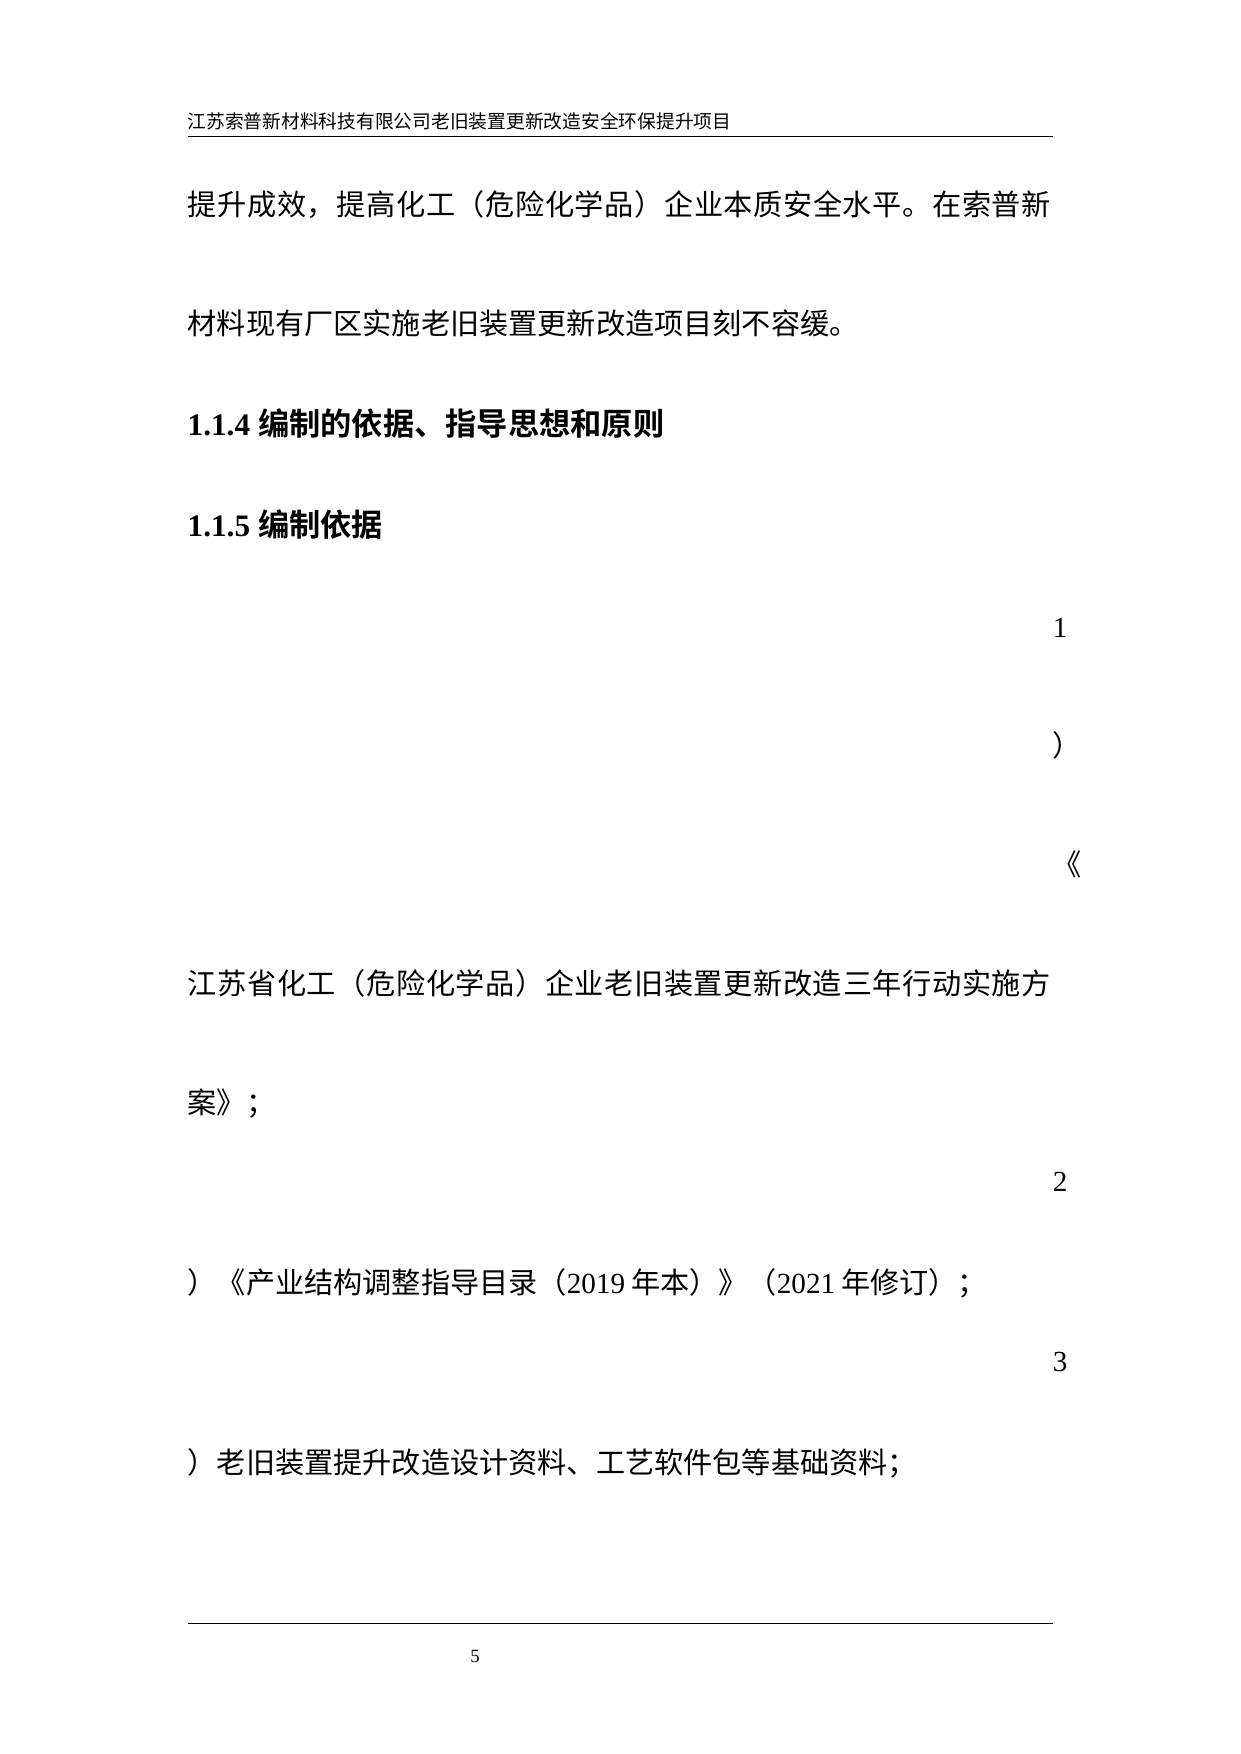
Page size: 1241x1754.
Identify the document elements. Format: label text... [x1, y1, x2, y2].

list 《江苏省化工（危险化学品）企业老旧装置更新改造三年行动实施方案》； [187, 585, 1053, 1140]
text 2）《产业结构调整指导目录（2019年本）》（2021年修订）； [187, 1162, 1053, 1320]
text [187, 163, 1053, 361]
text 3）老旧装置提升改造设计资料、工艺软件包等基础资料； [187, 1341, 1053, 1500]
subtitle 编制依据 [187, 484, 1053, 563]
subtitle 编制的依据、指导思想和原则 [187, 382, 1053, 462]
